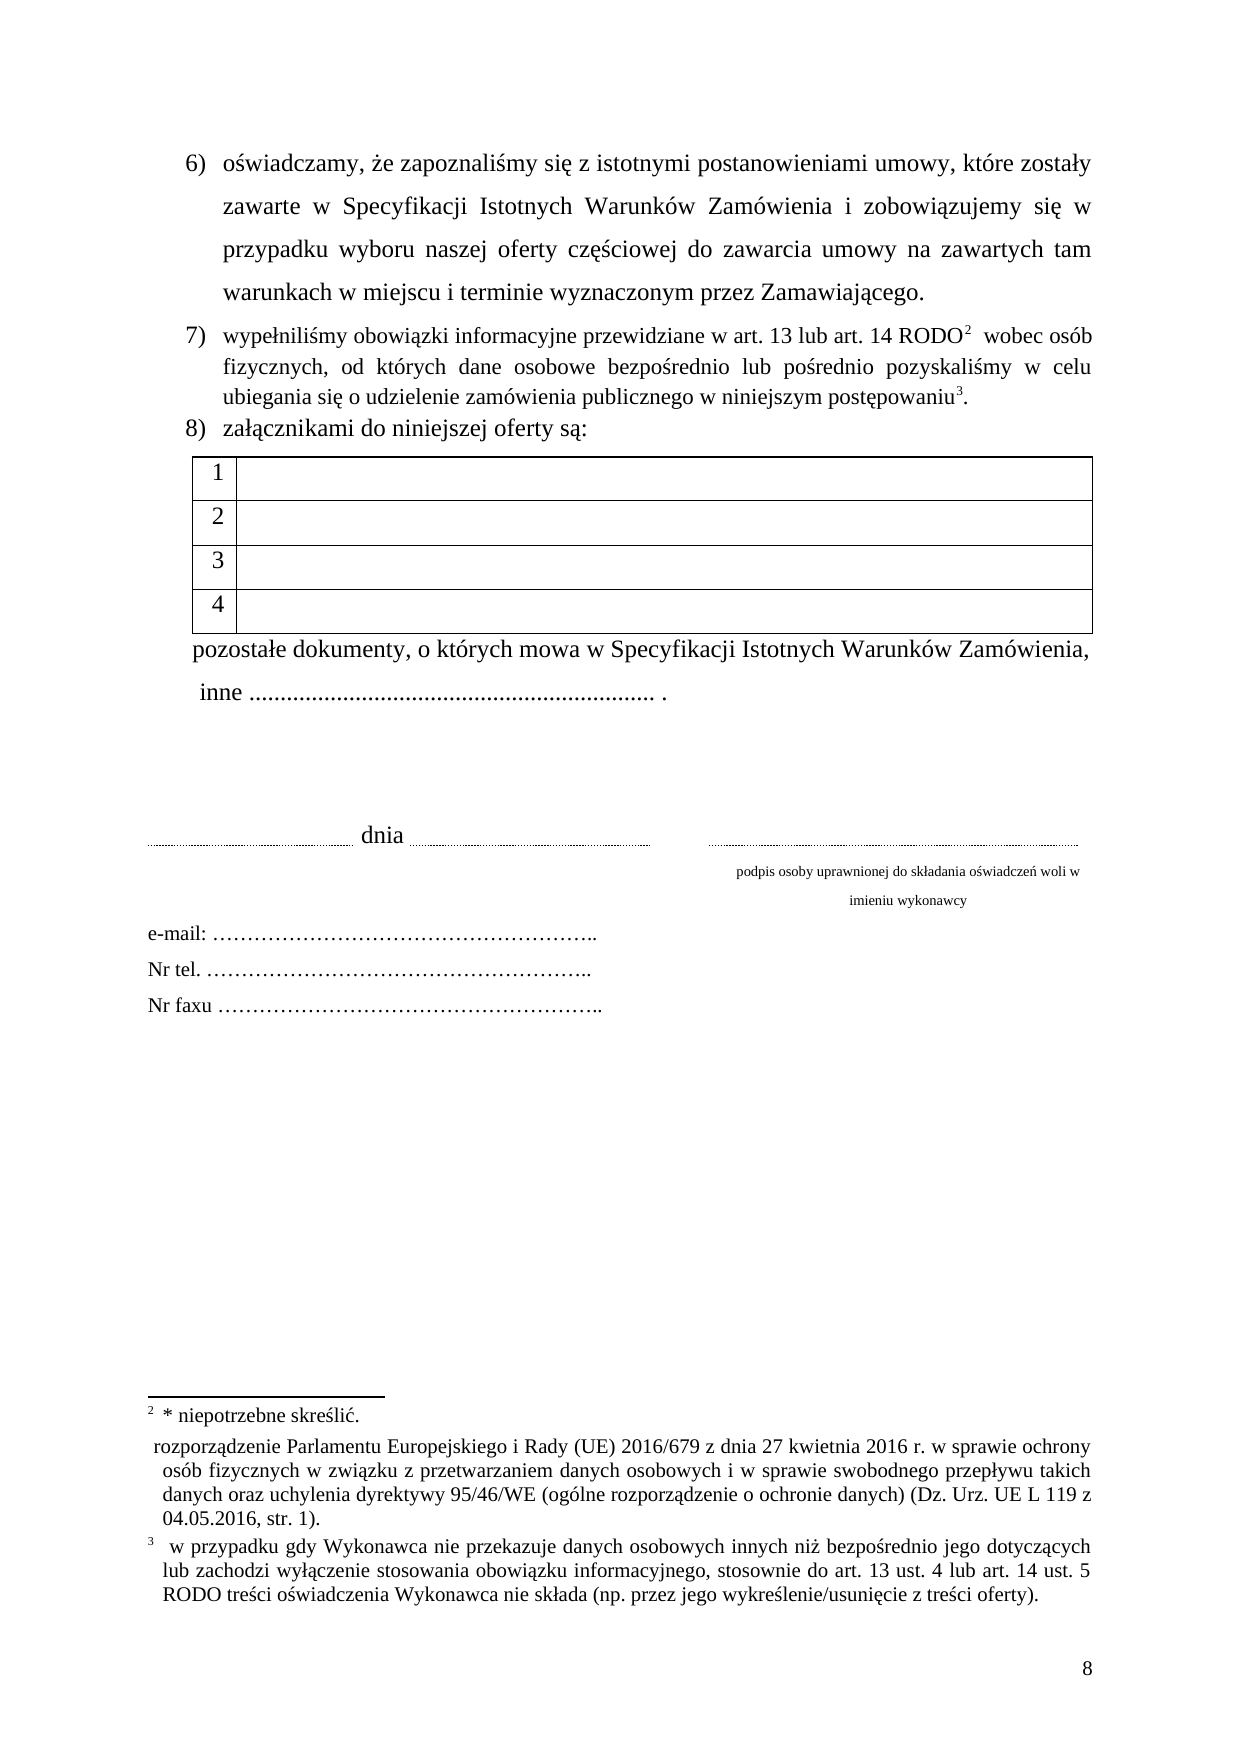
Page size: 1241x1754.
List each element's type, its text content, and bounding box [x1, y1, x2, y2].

text inne ................................................................. . [148, 677, 1092, 706]
list oświadczamy, że zapoznaliśmy się z istotnymi postanowieniami umowy, które zostały zawarte w Specyfikacji Istotnych Warunków Zamówienia i zobowiązujemy się w przypadku wyboru naszej oferty częściowej do zawarcia umowy na zawartych tam warunkach w miejscu i terminie wyznaczonym przez Zamawiającego. [185, 148, 1092, 306]
table_cell [237, 590, 1092, 633]
text dnia [148, 820, 1092, 849]
table_header [237, 458, 1092, 500]
table_cell [237, 501, 1092, 544]
text Nr faxu ……………………………………………….. [148, 993, 1092, 1017]
table_cell [237, 546, 1092, 588]
list załącznikami do niniejszej oferty są: [185, 413, 1092, 442]
text podpis osoby uprawnionej do składania oświadczeń woli w imieniu wykonawcy [724, 863, 1092, 921]
table_cell 3 [193, 546, 236, 588]
text Nr tel. ……………………………………………….. [148, 957, 1092, 981]
text e-mail: ……………………………………………….. [148, 921, 1092, 944]
table_header 1 [193, 458, 236, 500]
table_cell 4 [193, 590, 236, 633]
table_cell 2 [193, 501, 236, 544]
text pozostałe dokumenty, o których mowa w Specyfikacji Istotnych Warunków Zamówienia, [192, 634, 1092, 662]
list wypełniliśmy obowiązki informacyjne przewidziane w art. 13 lub art. 14 RODO wobec osób fizycznych, od których dane osobowe bezpośrednio lub pośrednio pozyskaliśmy w celu ubiegania się o udzielenie zamówienia publicznego w niniejszym postępowaniu. [185, 320, 1092, 409]
